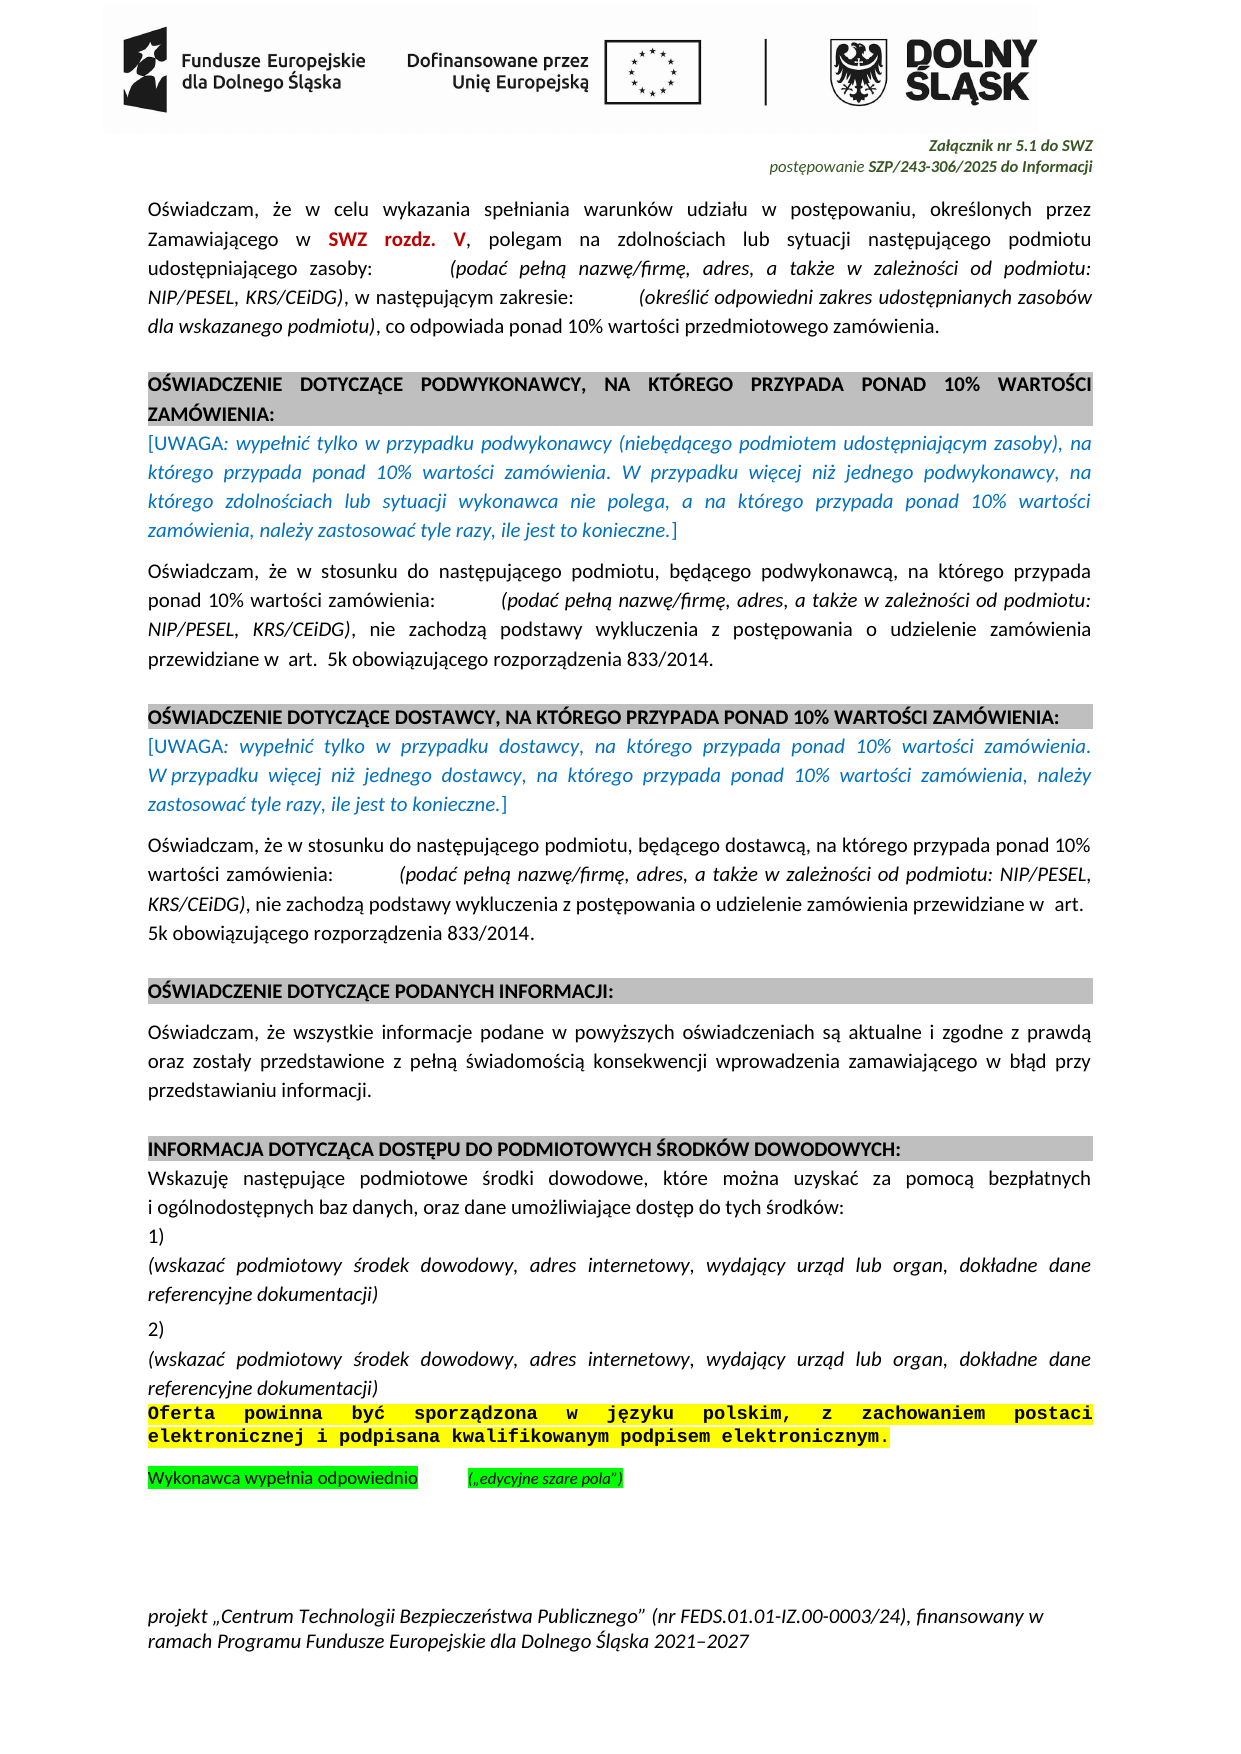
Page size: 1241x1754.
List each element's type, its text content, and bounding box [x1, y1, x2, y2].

text 2) [148, 1317, 1093, 1342]
text OŚWIADCZENIE DOTYCZĄCE DOSTAWCY, NA KTÓREGO PRZYPADA PONAD 10% WARTOŚCI ZAMÓWIENIA: [148, 704, 1093, 729]
text Wykonawca wypełnia odpowiednio („edycyjne szare pola”) [418, 1466, 1093, 1489]
text Wskazuję następujące podmiotowe środki dowodowe, które można uzyskać za pomocą bezpłatnych i ogólnodostępnych baz danych, oraz dane umożliwiające dostęp do tych środków: [148, 1165, 1093, 1219]
text OŚWIADCZENIE DOTYCZĄCE PODWYKONAWCY, NA KTÓREGO PRZYPADA PONAD 10% WARTOŚCI ZAMÓWIENIA: [148, 372, 1093, 426]
text INFORMACJA DOTYCZĄCA DOSTĘPU DO PODMIOTOWYCH ŚRODKÓW DOWODOWYCH: [148, 1136, 1093, 1161]
text (wskazać podmiotowy środek dowodowy, adres internetowy, wydający urząd lub organ, dokładne dane referencyjne dokumentacji) [148, 1346, 1093, 1400]
picture [102, 5, 1038, 134]
text OŚWIADCZENIE DOTYCZĄCE PODANYCH INFORMACJI: [148, 978, 1093, 1004]
text [UWAGA: wypełnić tylko w przypadku dostawcy, na którego przypada ponad 10% wartości zamówienia. W przypadku więcej niż jednego dostawcy, na którego przypada ponad 10% wartości zamówienia, należy zastosować tyle razy, ile jest to konieczne.] [148, 733, 1093, 817]
text [UWAGA: wypełnić tylko w przypadku podwykonawcy (niebędącego podmiotem udostępniającym zasoby), na którego przypada ponad 10% wartości zamówienia. W przypadku więcej niż jednego podwykonawcy, na którego zdolnościach lub sytuacji wykonawca nie polega, a na którego przypada ponad 10% wartości zamówienia, należy zastosować tyle razy, ile jest to konieczne.] [148, 430, 1093, 543]
text Oświadczam, że w stosunku do następującego podmiotu, będącego podwykonawcą, na którego przypada ponad 10% wartości zamówienia: (podać pełną nazwę/firmę, adres, a także w zależności od podmiotu: NIP/PESEL, KRS/CEiDG), nie zachodzą podstawy wykluczenia z postępowania o udzielenie zamówienia przewidziane w art. 5k obowiązującego rozporządzenia 833/2014. [148, 558, 1093, 671]
text (wskazać podmiotowy środek dowodowy, adres internetowy, wydający urząd lub organ, dokładne dane referencyjne dokumentacji) [148, 1252, 1093, 1307]
text Oświadczam, że w stosunku do następującego podmiotu, będącego dostawcą, na którego przypada ponad 10% wartości zamówienia: (podać pełną nazwę/firmę, adres, a także w zależności od podmiotu: NIP/PESEL, KRS/CEiDG), nie zachodzą podstawy wykluczenia z postępowania o udzielenie zamówienia przewidziane w art. 5k obowiązującego rozporządzenia 833/2014. [148, 832, 1093, 945]
text Oświadczam, że wszystkie informacje podane w powyższych oświadczeniach są aktualne i zgodne z prawdą oraz zostały przedstawione z pełną świadomością konsekwencji wprowadzenia zamawiającego w błąd przy przedstawianiu informacji. [148, 1019, 1093, 1103]
text Oświadczam, że w celu wykazania spełniania warunków udziału w postępowaniu, określonych przez Zamawiającego w SWZ rozdz. V, polegam na zdolnościach lub sytuacji następującego podmiotu udostępniającego zasoby: (podać pełną nazwę/firmę, adres, a także w zależności od podmiotu: NIP/PESEL, KRS/CEiDG), w następującym zakresie: (określić odpowiedni zakres udostępnianych zasobów dla wskazanego podmiotu), co odpowiada ponad 10% wartości przedmiotowego zamówienia. [148, 197, 1093, 339]
text 1) [148, 1223, 1093, 1249]
text Oferta powinna być sporządzona w języku polskim, z zachowaniem postaci elektronicznej i podpisana kwalifikowanym podpisem elektronicznym. [148, 1425, 1093, 1448]
